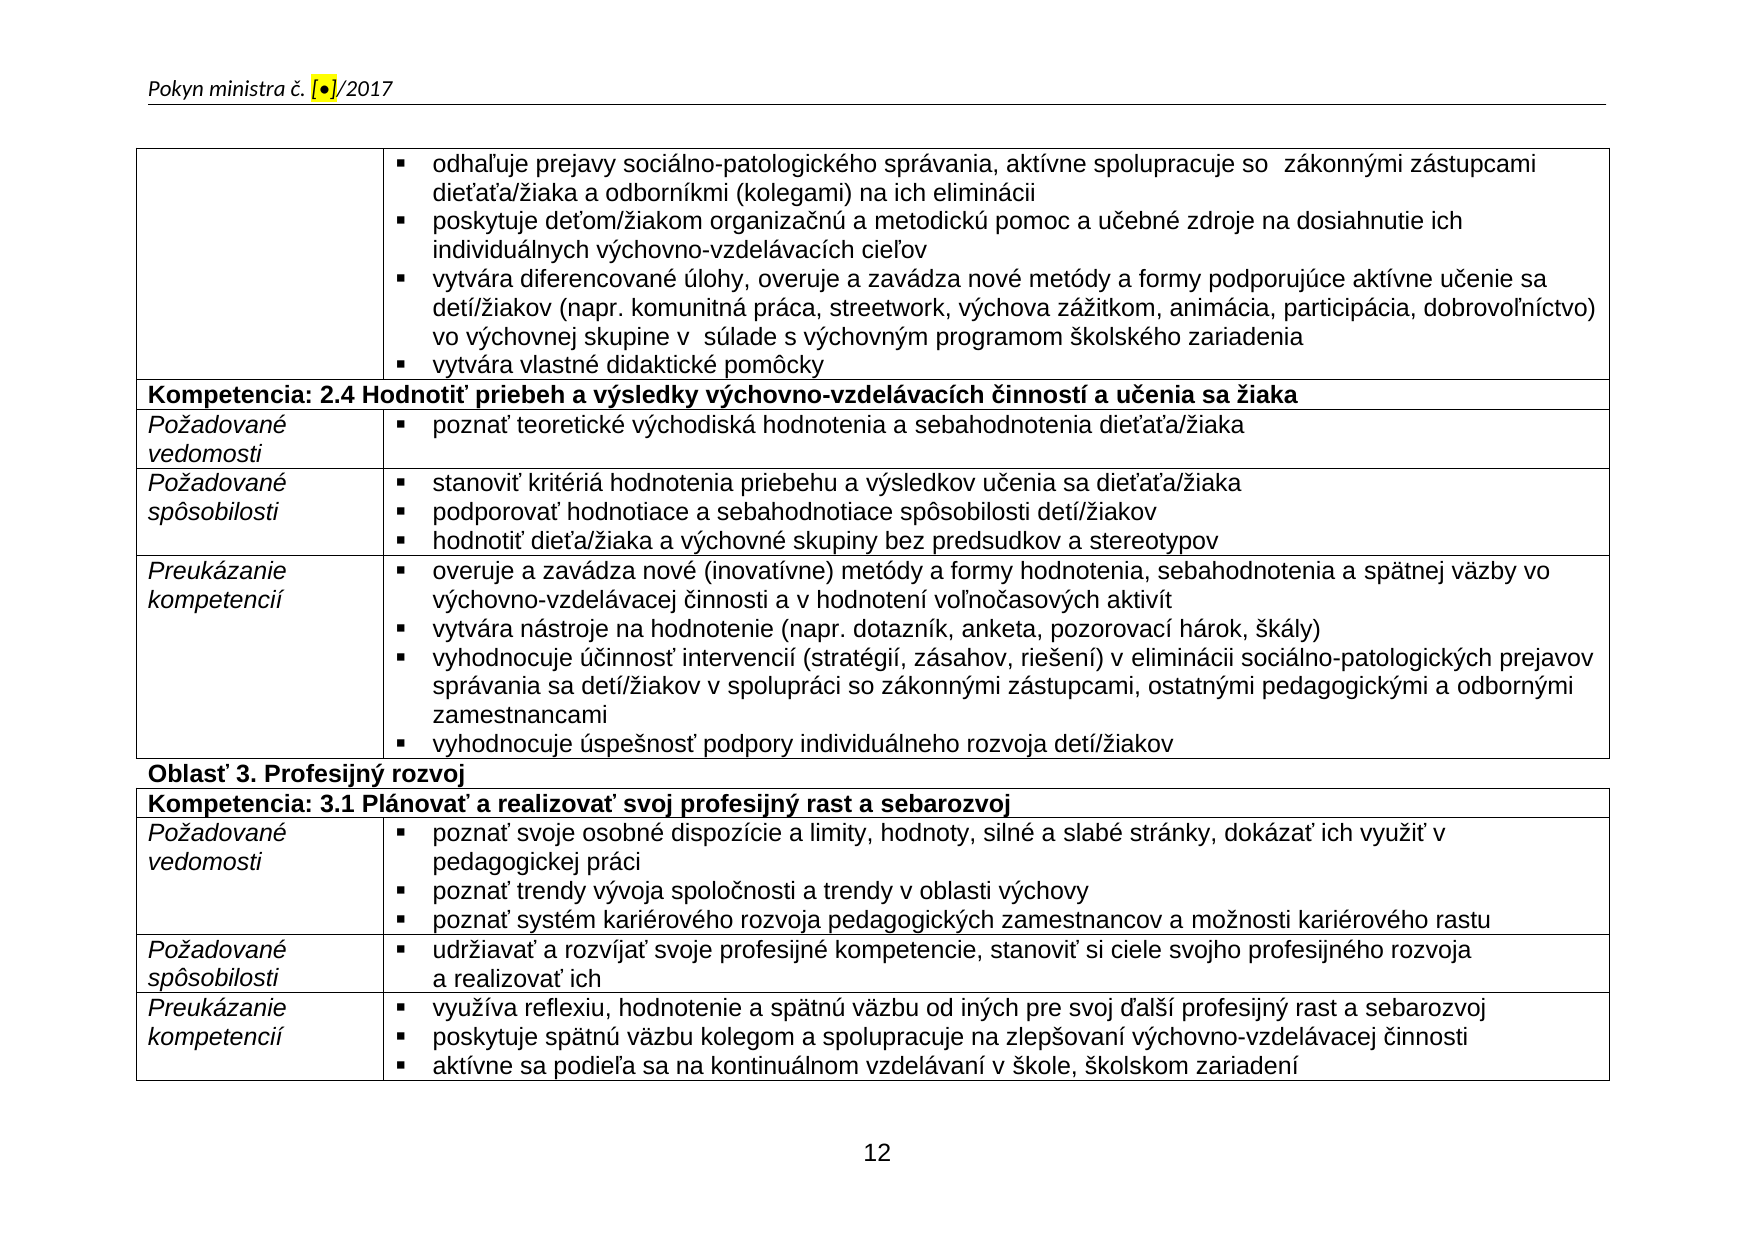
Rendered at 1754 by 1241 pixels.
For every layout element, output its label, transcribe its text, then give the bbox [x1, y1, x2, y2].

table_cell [384, 149, 1609, 379]
table_cell udržiavať a rozvíjať svoje profesijné kompetencie, stanoviť si ciele svojho profesijného rozvoja a realizovať ich [384, 935, 1609, 992]
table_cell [137, 149, 383, 379]
table_cell Požadované spôsobilosti [137, 469, 383, 555]
table_cell stanoviť kritériá hodnotenia priebehu a výsledkov učenia sa dieťaťa/žiaka podporovať hodnotiace a sebahodnotiace spôsobilosti detí/žiakov hodnotiť dieťa/žiaka a výchovné skupiny bez predsudkov a stereotypov [384, 469, 1609, 555]
table_cell overuje a zavádza nové (inovatívne) metódy a formy hodnotenia, sebahodnotenia a spätnej väzby vo výchovno-vzdelávacej činnosti a v hodnotení voľnočasových aktivít vytvára nástroje na hodnotenie (napr. dotazník, anketa, pozorovací hárok, škály) vyhodnocuje účinnosť intervencií (stratégií, zásahov, riešení) v eliminácii sociálno-patologických prejavov správania sa detí/žiakov v spolupráci so zákonnými zástupcami, ostatnými pedagogickými a odbornými zamestnancami vyhodnocuje úspešnosť podpory individuálneho rozvoja detí/žiakov [384, 556, 1609, 758]
table_cell poznať svoje osobné dispozície a limity, hodnoty, silné a slabé stránky, dokázať ich využiť v pedagogickej práci poznať trendy vývoja spoločnosti a trendy v oblasti výchovy poznať systém kariérového rozvoja pedagogických zamestnancov a možnosti kariérového rastu [384, 818, 1609, 934]
table_cell využíva reflexiu, hodnotenie a spätnú väzbu od iných pre svoj ďalší profesijný rast a sebarozvoj poskytuje spätnú väzbu kolegom a spolupracuje na zlepšovaní výchovno-vzdelávacej činnosti aktívne sa podieľa sa na kontinuálnom vzdelávaní v škole, školskom zariadení [384, 993, 1609, 1080]
table_cell Kompetencia: 2.4 Hodnotiť priebeh a výsledky výchovno-vzdelávacích činností a učenia sa žiaka [137, 380, 1609, 409]
table_cell poznať teoretické východiská hodnotenia a sebahodnotenia dieťaťa/žiaka [384, 410, 1609, 467]
table_cell Preukázanie kompetencií [137, 993, 383, 1080]
text Oblasť 3. Profesijný rozvoj [148, 759, 1606, 787]
table_cell Požadované spôsobilosti [137, 935, 383, 992]
table_cell Preukázanie kompetencií [137, 556, 383, 758]
table_cell Požadované vedomosti [137, 410, 383, 467]
table_cell Požadované vedomosti [137, 818, 383, 934]
table_header Kompetencia: 3.1 Plánovať a realizovať svoj profesijný rast a sebarozvoj [137, 789, 1609, 817]
